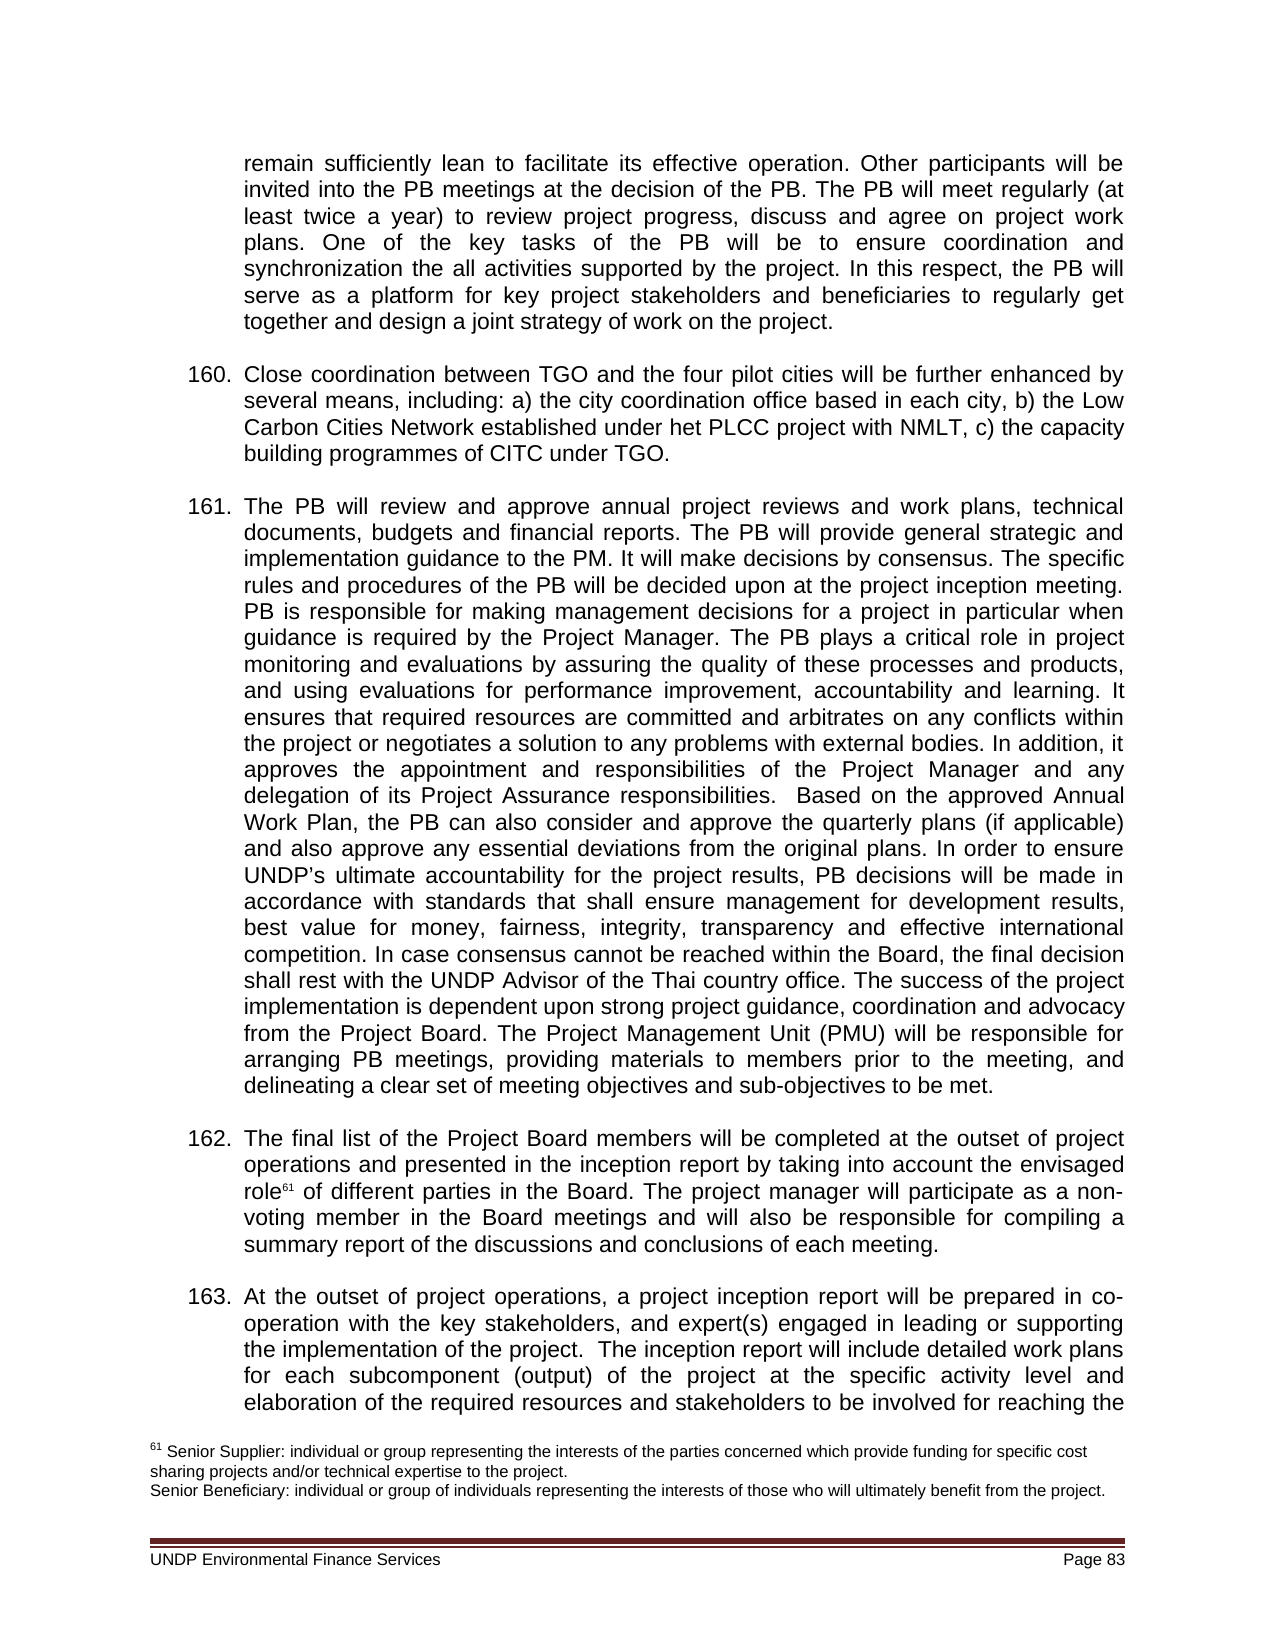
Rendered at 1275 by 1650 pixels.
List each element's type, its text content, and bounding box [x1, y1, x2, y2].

list The PB will review and approve annual project reviews and work plans, technical documents, budgets and financial reports. The PB will provide general strategic and implementation guidance to the PM. It will make decisions by consensus. The specific rules and procedures of the PB will be decided upon at the project inception meeting. PB is responsible for making management decisions for a project in particular when guidance is required by the Project Manager. The PB plays a critical role in project monitoring and evaluations by assuring the quality of these processes and products, and using evaluations for performance improvement, accountability and learning. It ensures that required resources are committed and arbitrates on any conflicts within the project or negotiates a solution to any problems with external bodies. In addition, it approves the appointment and responsibilities of the Project Manager and any delegation of its Project Assurance responsibilities. Based on the approved Annual Work Plan, the PB can also consider and approve the quarterly plans (if applicable) and also approve any essential deviations from the original plans. In order to ensure UNDP’s ultimate accountability for the project results, PB decisions will be made in accordance with standards that shall ensure management for development results, best value for money, fairness, integrity, transparency and effective international competition. In case consensus cannot be reached within the Board, the final decision shall rest with the UNDP Advisor of the Thai country office. The success of the project implementation is dependent upon strong project guidance, coordination and advocacy from the Project Board. The Project Management Unit (PMU) will be responsible for arranging PB meetings, providing materials to members prior to the meeting, and delineating a clear set of meeting objectives and sub-objectives to be met. [187, 493, 1125, 1099]
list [187, 1283, 1125, 1415]
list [187, 150, 1125, 334]
list The final list of the Project Board members will be completed at the outset of project operations and presented in the inception report by taking into account the envisaged role of different parties in the Board. The project manager will participate as a non-voting member in the Board meetings and will also be responsible for compiling a summary report of the discussions and conclusions of each meeting. [187, 1125, 1125, 1257]
list Close coordination between TGO and the four pilot cities will be further enhanced by several means, including: a) the city coordination office based in each city, b) the Low Carbon Cities Network established under het PLCC project with NMLT, c) the capacity building programmes of CITC under TGO. [187, 361, 1125, 466]
